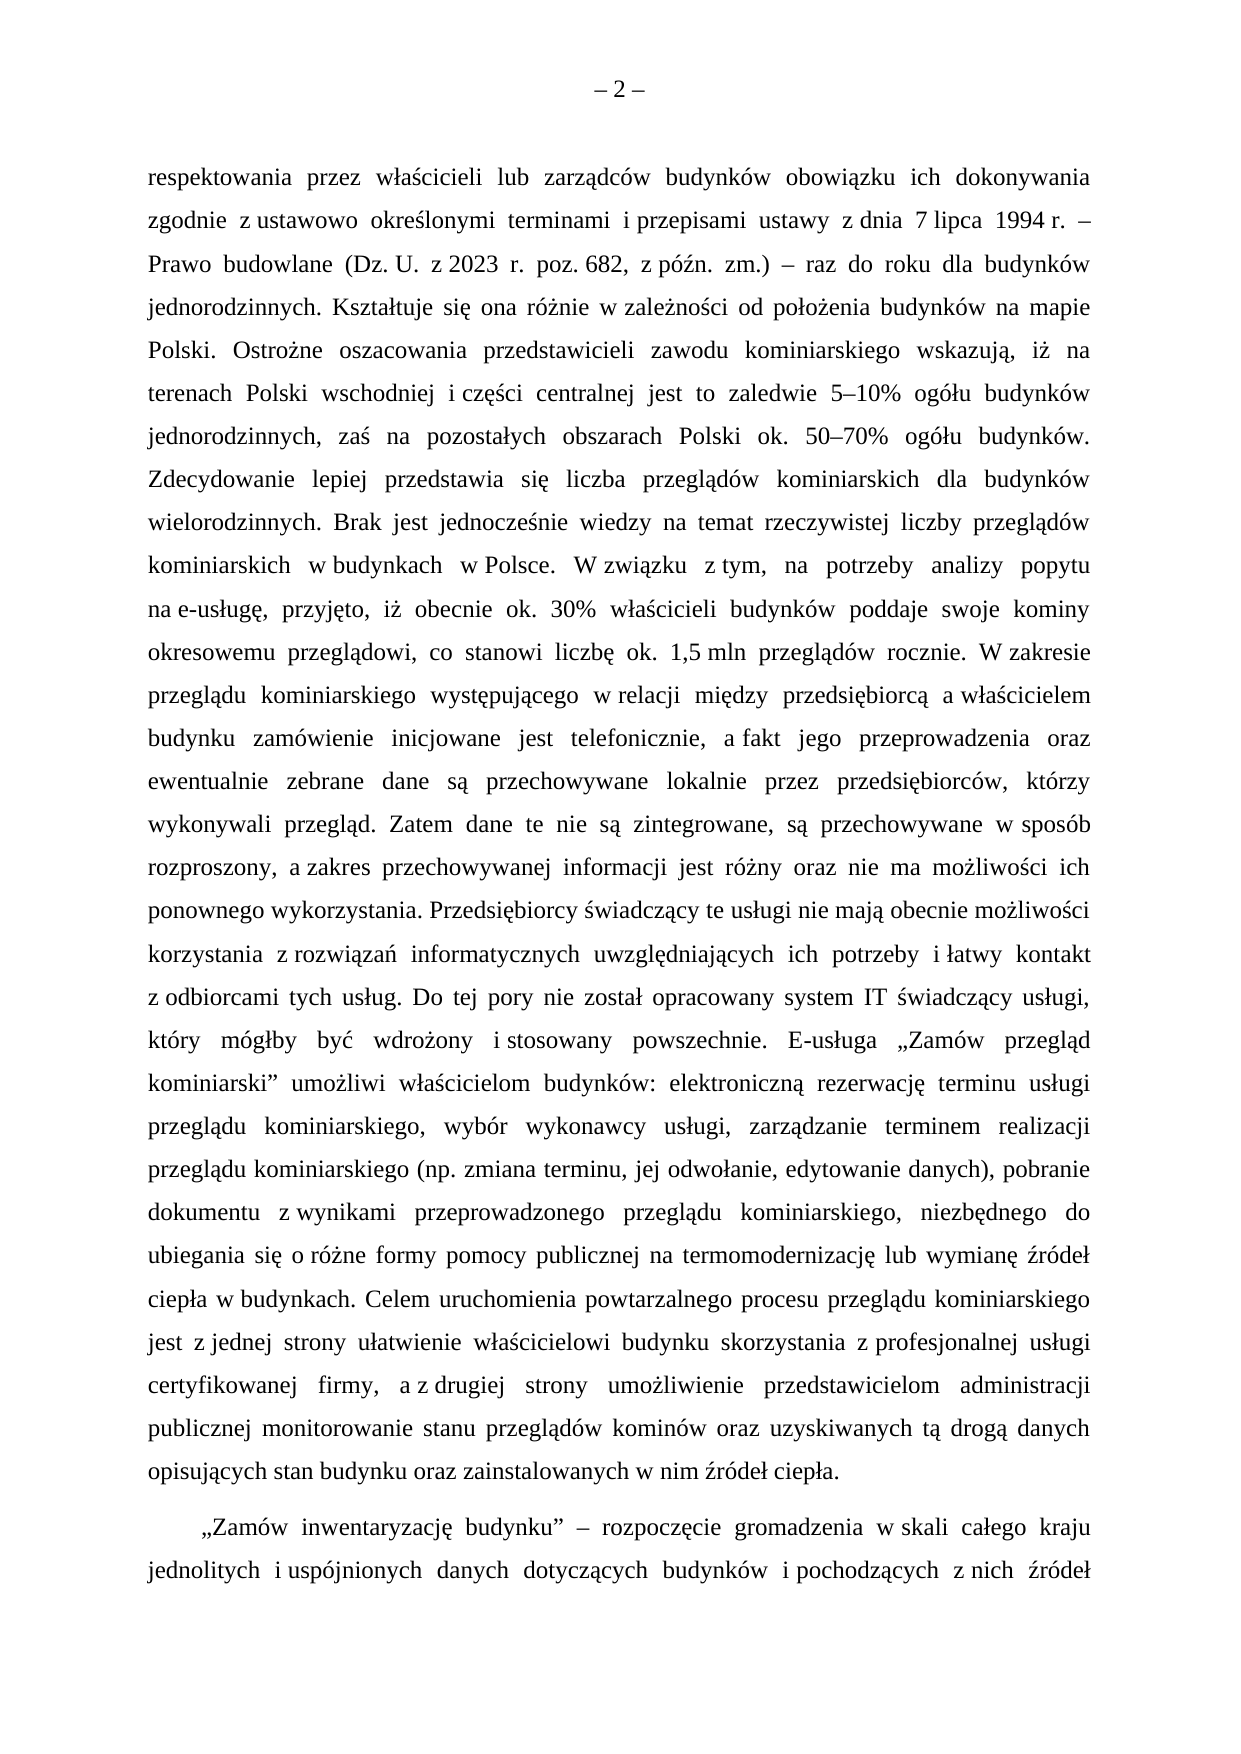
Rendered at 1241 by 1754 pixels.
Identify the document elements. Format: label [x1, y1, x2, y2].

text [148, 1512, 1091, 1584]
text [148, 162, 1091, 1485]
